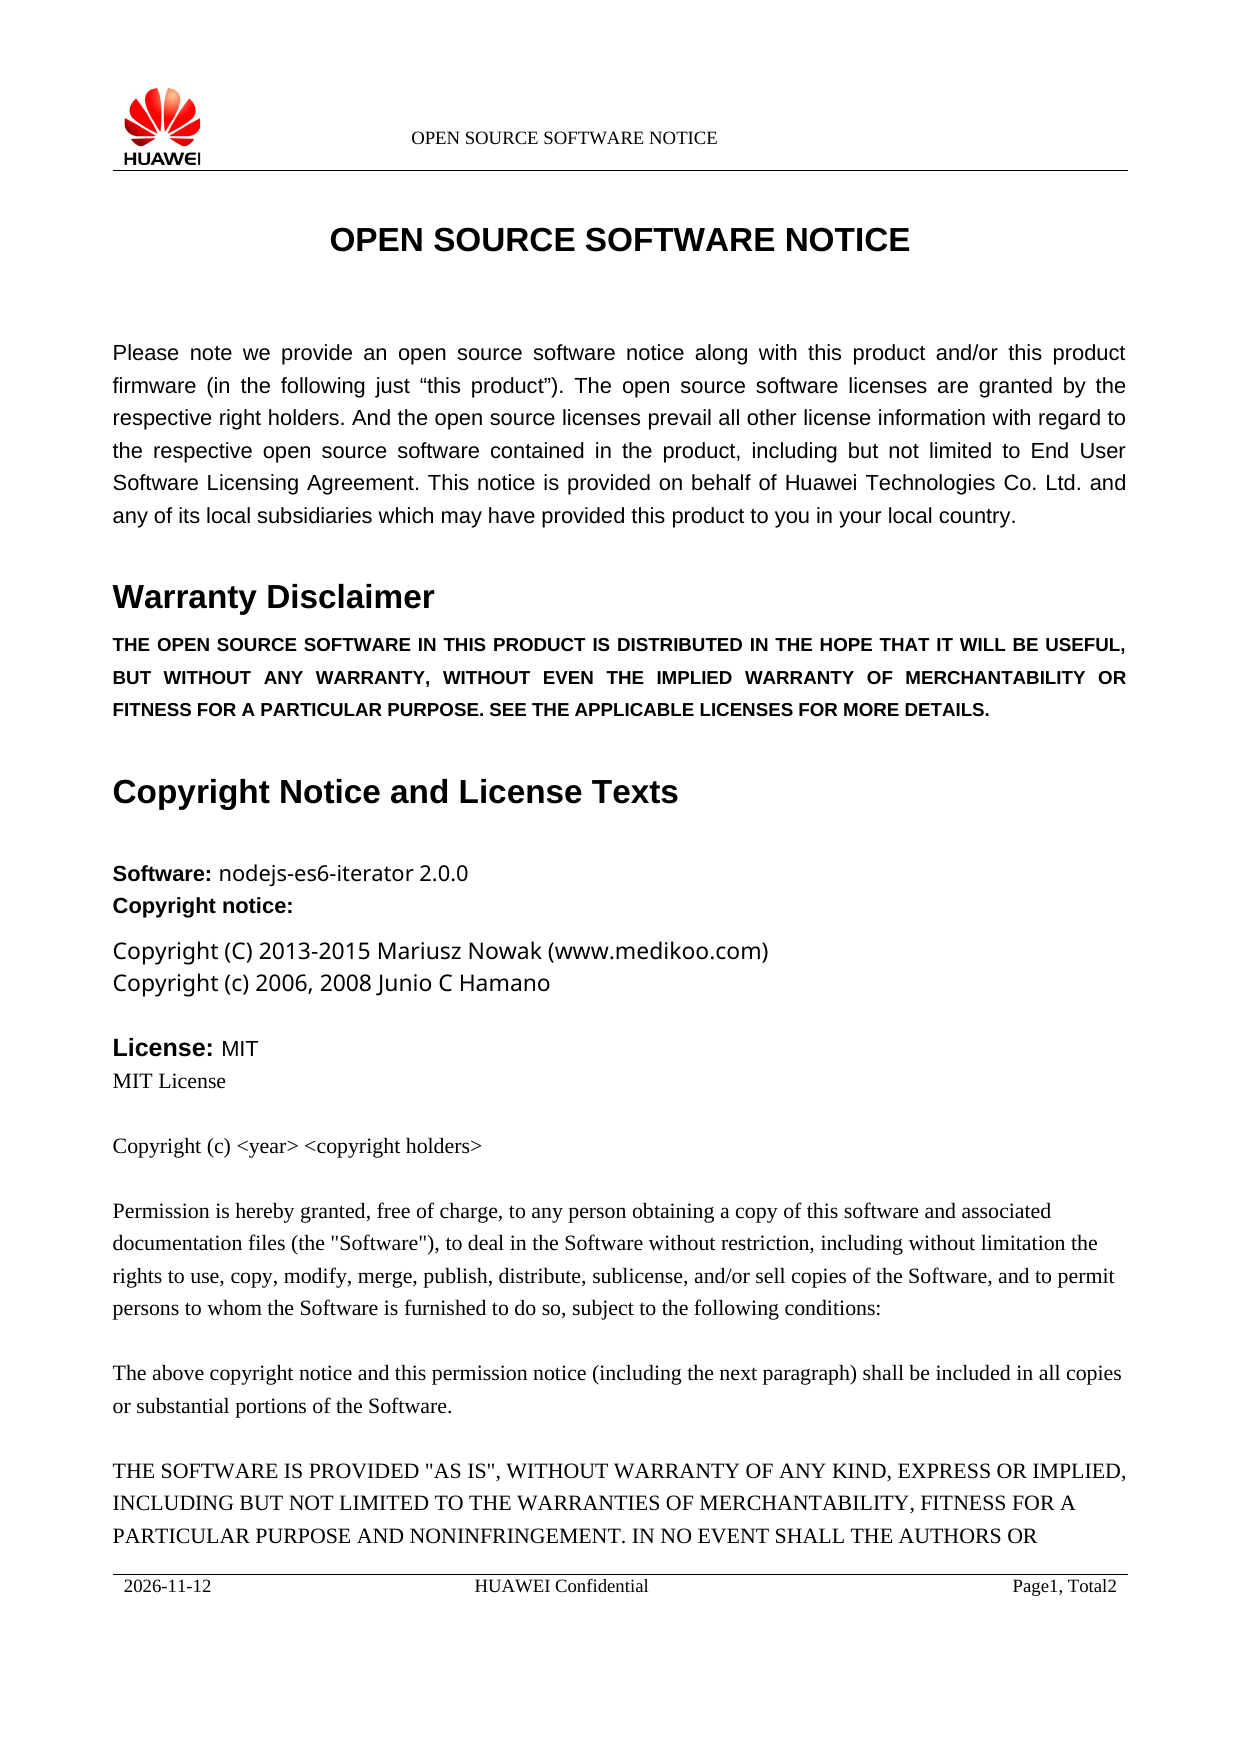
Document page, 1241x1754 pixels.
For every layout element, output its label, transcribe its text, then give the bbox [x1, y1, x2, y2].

text License: MIT [112, 1031, 1128, 1064]
text Please note we provide an open source software notice along with this product and/or this product firmware (in the following just “this product”). The open source software licenses are granted by the respective right holders. And the open source licenses prevail all other license information with regard to the respective open source software contained in the product, including but not limited to End User Software Licensing Agreement. This notice is provided on behalf of Huawei Technologies Co. Ltd. and any of its local subsidiaries which may have provided this product to you in your local country. [112, 336, 1128, 531]
text Copyright (C) 2013-2015 Mariusz Nowak (www.medikoo.com) Copyright (c) 2006, 2008 Junio C Hamano [112, 934, 1128, 1031]
text Copyright notice: [112, 889, 1128, 921]
text OPEN SOURCE SOFTWARE NOTICE [112, 206, 1128, 271]
text Warranty Disclaimer [112, 564, 1128, 629]
title Software: nodejs-es6-iterator 2.0.0 [112, 856, 1128, 889]
picture [124, 88, 201, 165]
text The open source software in this product is distributed in the hope that it will be useful, but WITHOUT ANY WARRANTY, without even the implied warranty of MERCHANTABILITY or FITNESS FOR A PARTICULAR PURPOSE. See the applicable licenses for more details. [112, 629, 1128, 726]
text Copyright Notice and License Texts [112, 759, 1128, 824]
